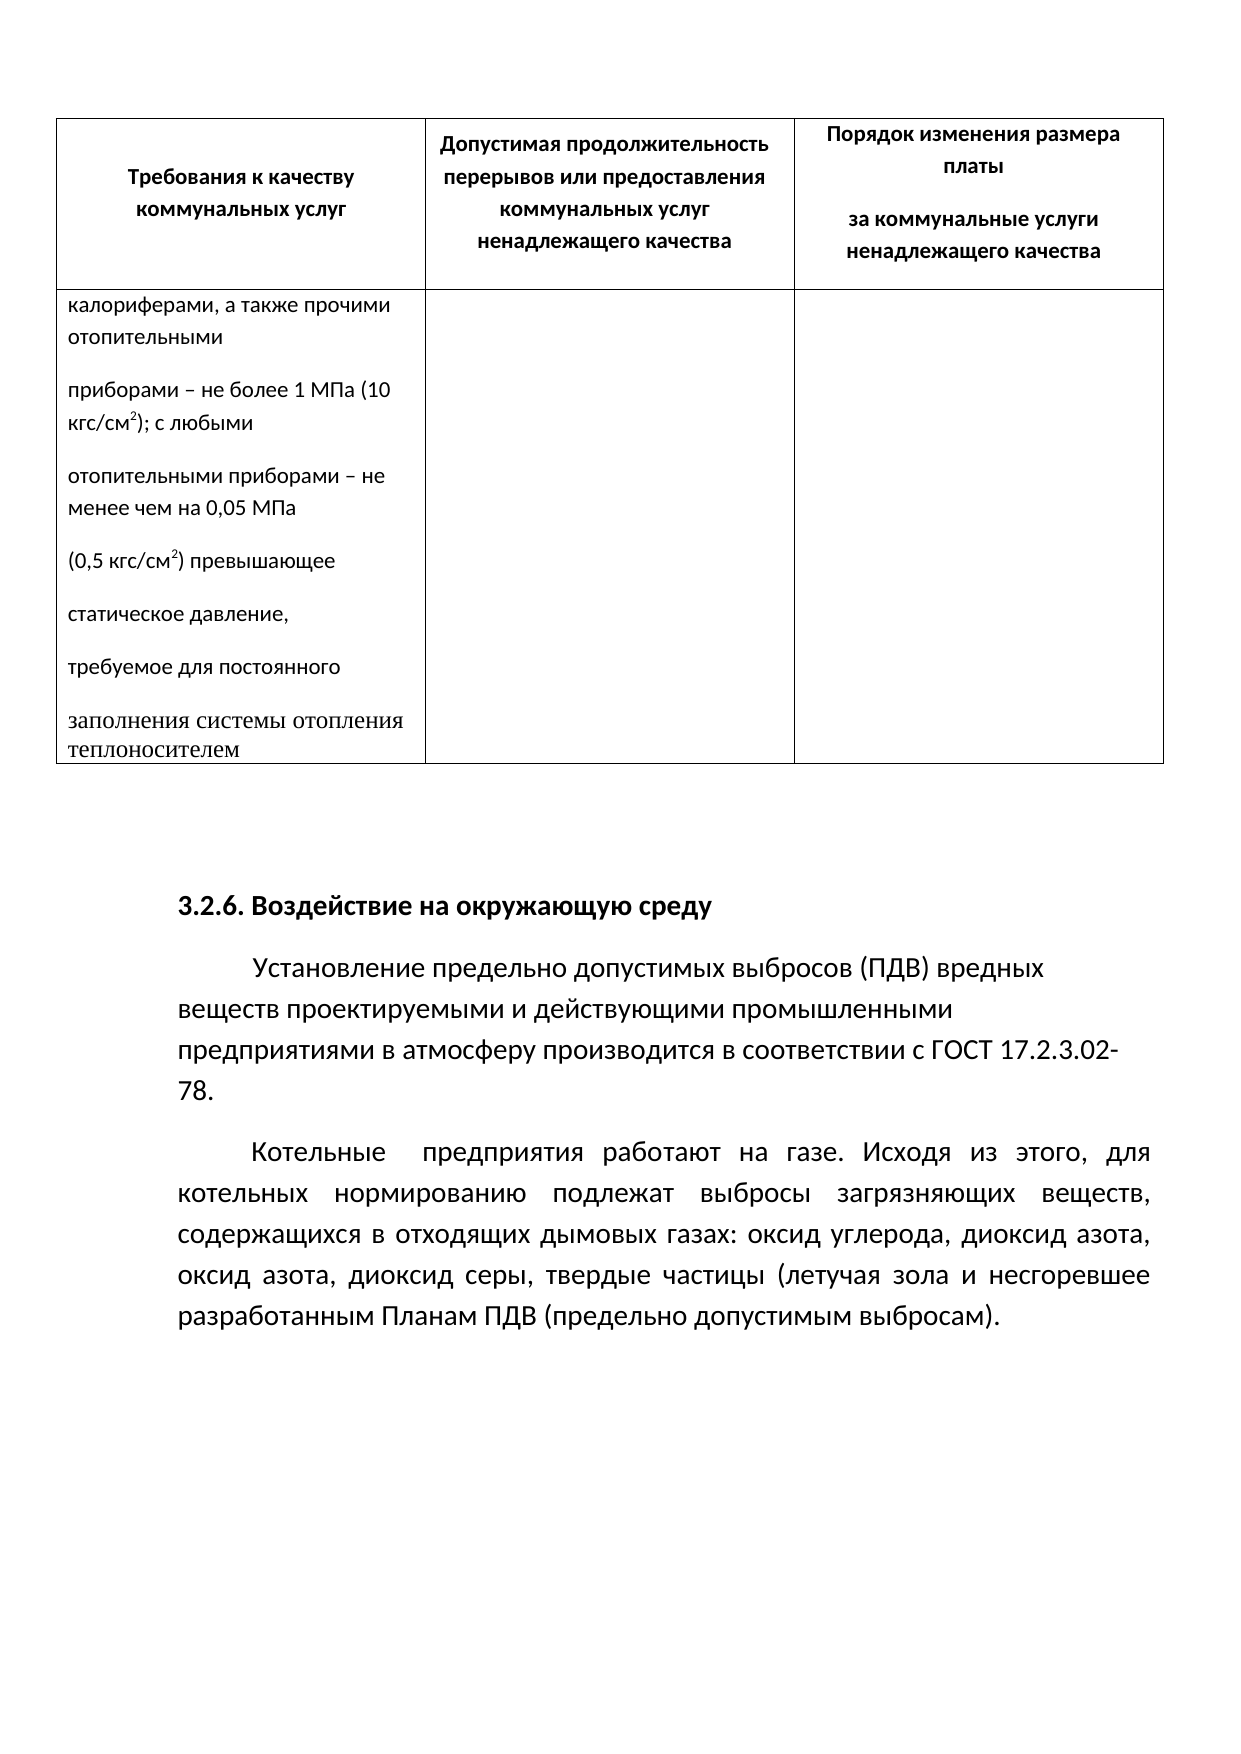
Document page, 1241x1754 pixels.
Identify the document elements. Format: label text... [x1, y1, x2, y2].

table_cell [795, 290, 1163, 762]
text Установление предельно допустимых выбросов (ПДВ) вредных веществ проектируемыми и действующими промышленными предприятиями в атмосферу производится в соответствии с ГОСТ 17.2.3.02-78. [177, 949, 1152, 1107]
table_header Требования к качеству коммунальных услуг [57, 119, 425, 289]
table_header Порядок изменения размера платы за коммунальные услуги ненадлежащего качества [795, 119, 1163, 289]
table_cell [426, 290, 794, 762]
text 3.2.6. Воздействие на окружающую среду [177, 887, 1152, 923]
table_header Допустимая продолжительность перерывов или предоставления коммунальных услуг ненадлежащего качества [426, 119, 794, 289]
text Котельные предприятия работают на газе. Исходя из этого, для котельных нормированию подлежат выбросы загрязняющих веществ, содержащихся в отходящих дымовых газах: оксид углерода, диоксид азота, оксид азота, диоксид серы, твердые частицы (летучая зола и несгоревшее разработанным Планам ПДВ (предельно допустимым выбросам). [177, 1133, 1152, 1333]
